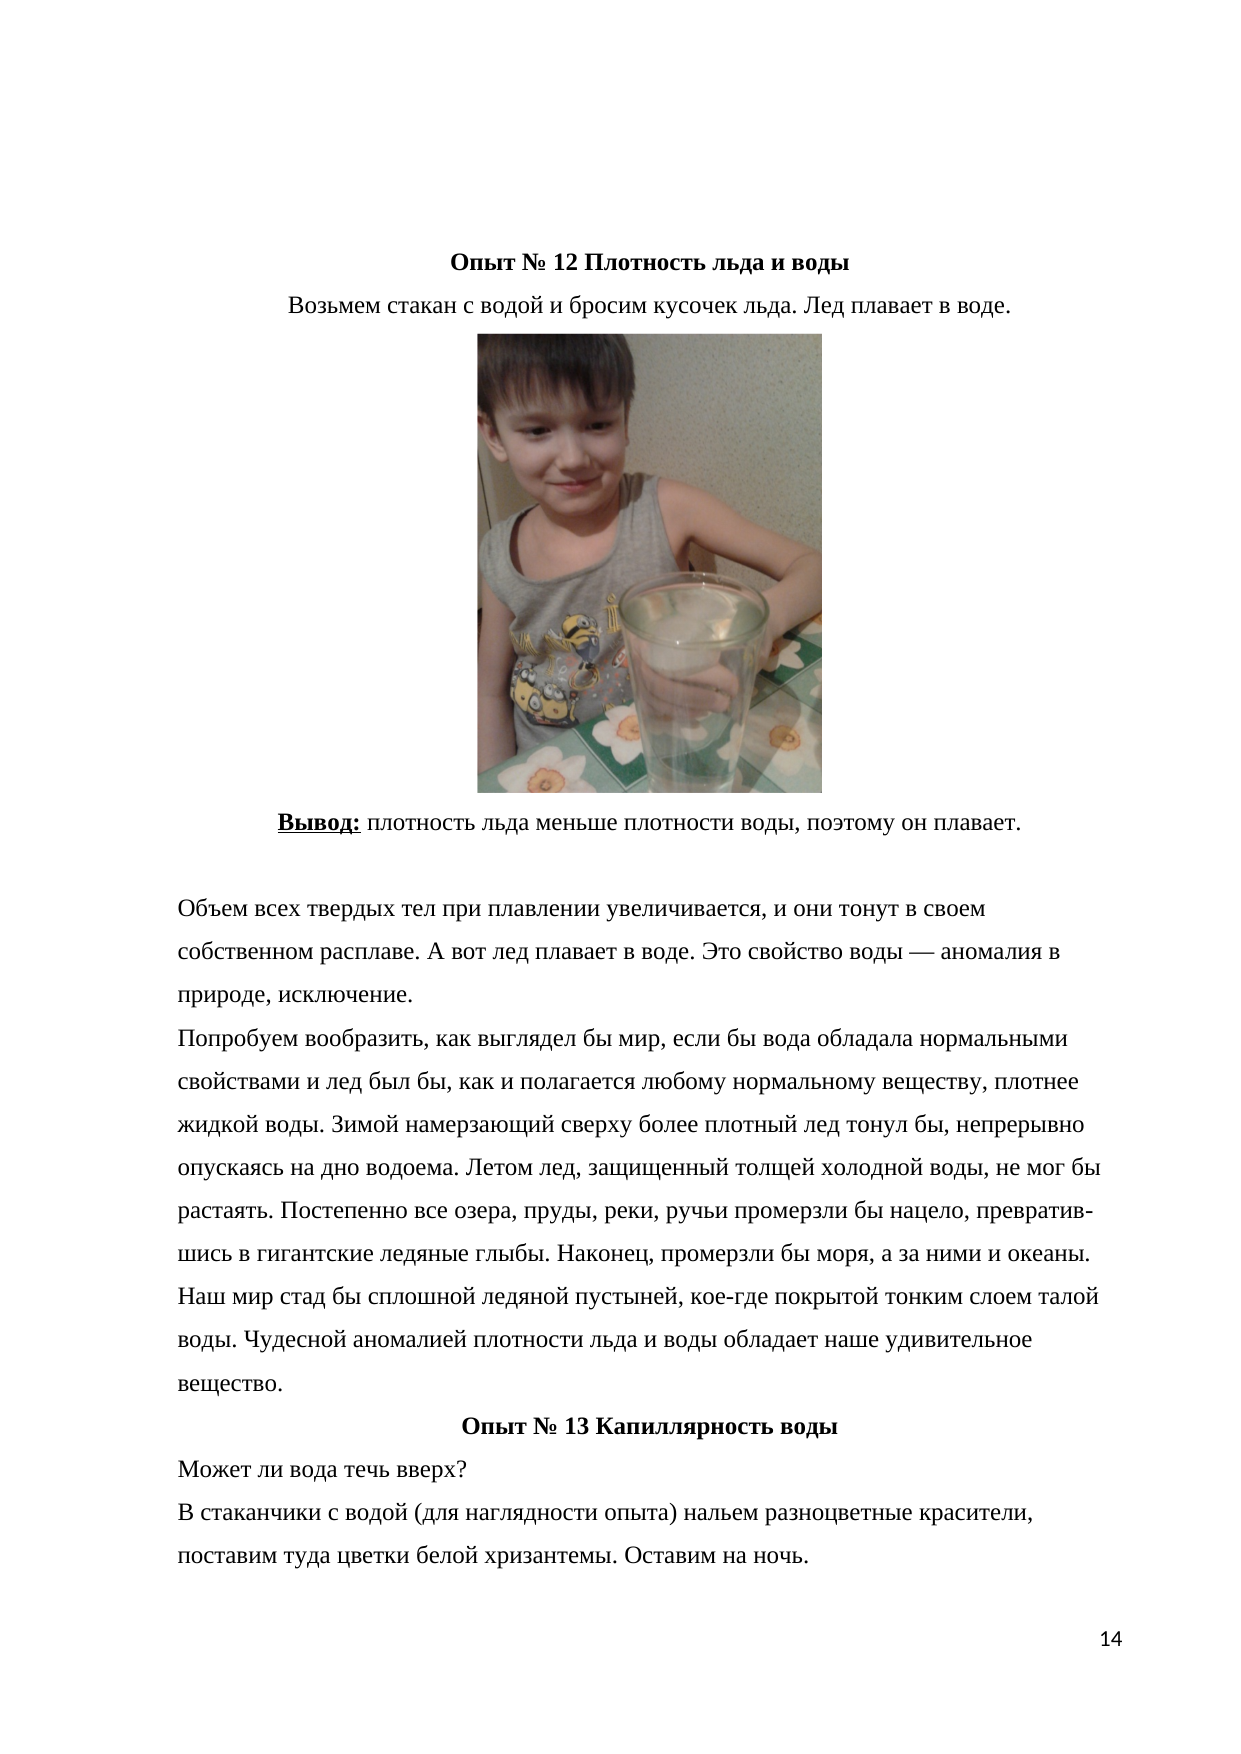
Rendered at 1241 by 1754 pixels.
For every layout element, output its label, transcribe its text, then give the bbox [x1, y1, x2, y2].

text Объем всех твердых тел при плавлении увеличивается, и они тонут в своем собственном расплаве. А вот лед плавает в воде. Это свойство воды — аномалия в природе, исключение. [177, 893, 1122, 1008]
text Опыт № 13 Капиллярность воды [177, 1411, 1122, 1439]
text Вывод: плотность льда меньше плотности воды, поэтому он плавает. [177, 807, 1122, 836]
text Опыт № 12 Плотность льда и воды [177, 247, 1122, 276]
text В стаканчики с водой (для наглядности опыта) нальем разноцветные красители, поставим туда цветки белой хризантемы. Оставим на ночь. [177, 1497, 1122, 1569]
picture [478, 334, 822, 793]
text Попробуем вообразить, как выглядел бы мир, если бы вода обладала нормальными свойствами и лед был бы, как и полагается любому нормальному веществу, плотнее жидкой воды. Зимой намерзающий сверху более плотный лед тонул бы, непрерывно опускаясь на дно водоема. Летом лед, защищенный толщей холодной воды, не мог бы растаять. Постепенно все озера, пруды, реки, ручьи промерзли бы нацело, превратившись в гигантские ледяные глыбы. Наконец, промерзли бы моря, а за ними и океаны. Наш мир стад бы сплошной ледяной пустыней, кое-где покрытой тонким слоем талой воды. Чудесной аномалией плотности льда и воды обладает наше удивительное вещество. [177, 1023, 1122, 1396]
text Может ли вода течь вверх? [177, 1454, 1122, 1483]
